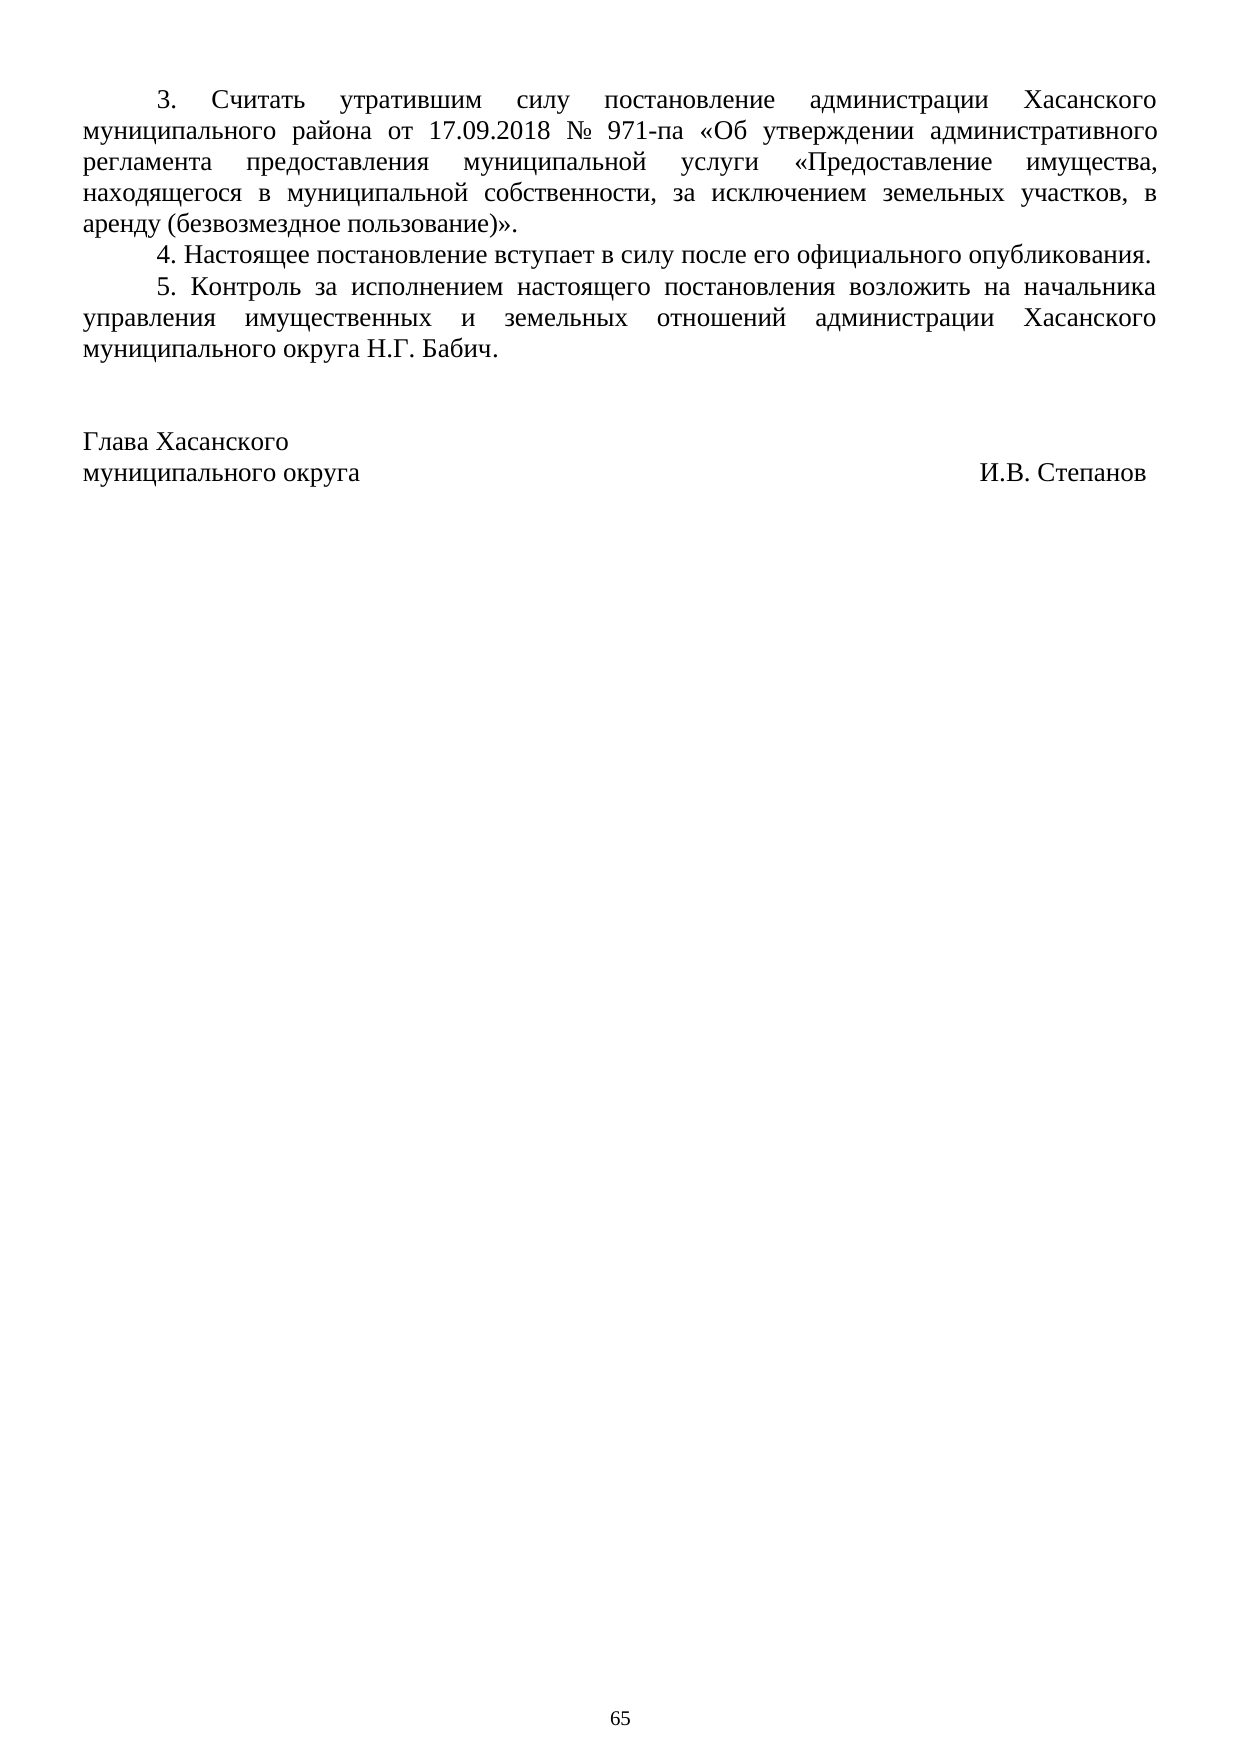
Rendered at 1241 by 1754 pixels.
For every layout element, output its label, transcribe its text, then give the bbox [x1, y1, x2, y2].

text Глава Хасанского [83, 425, 1157, 456]
text 3. Считать утратившим силу постановление администрации Хасанского муниципального района от 17.09.2018 № 971-па «Об утверждении административного регламента предоставления муниципальной услуги «Предоставление имущества, находящегося в муниципальной собственности, за исключением земельных участков, в аренду (безвозмездное пользование)». [83, 83, 1158, 238]
text муниципального округа И.В. Степанов [83, 456, 1157, 488]
text 5. Контроль за исполнением настоящего постановления возложить на начальника управления имущественных и земельных отношений администрации Хасанского муниципального округа Н.Г. Бабич. [83, 269, 1157, 363]
text 4. Настоящее постановление вступает в силу после его официального опубликования. [83, 238, 1157, 269]
